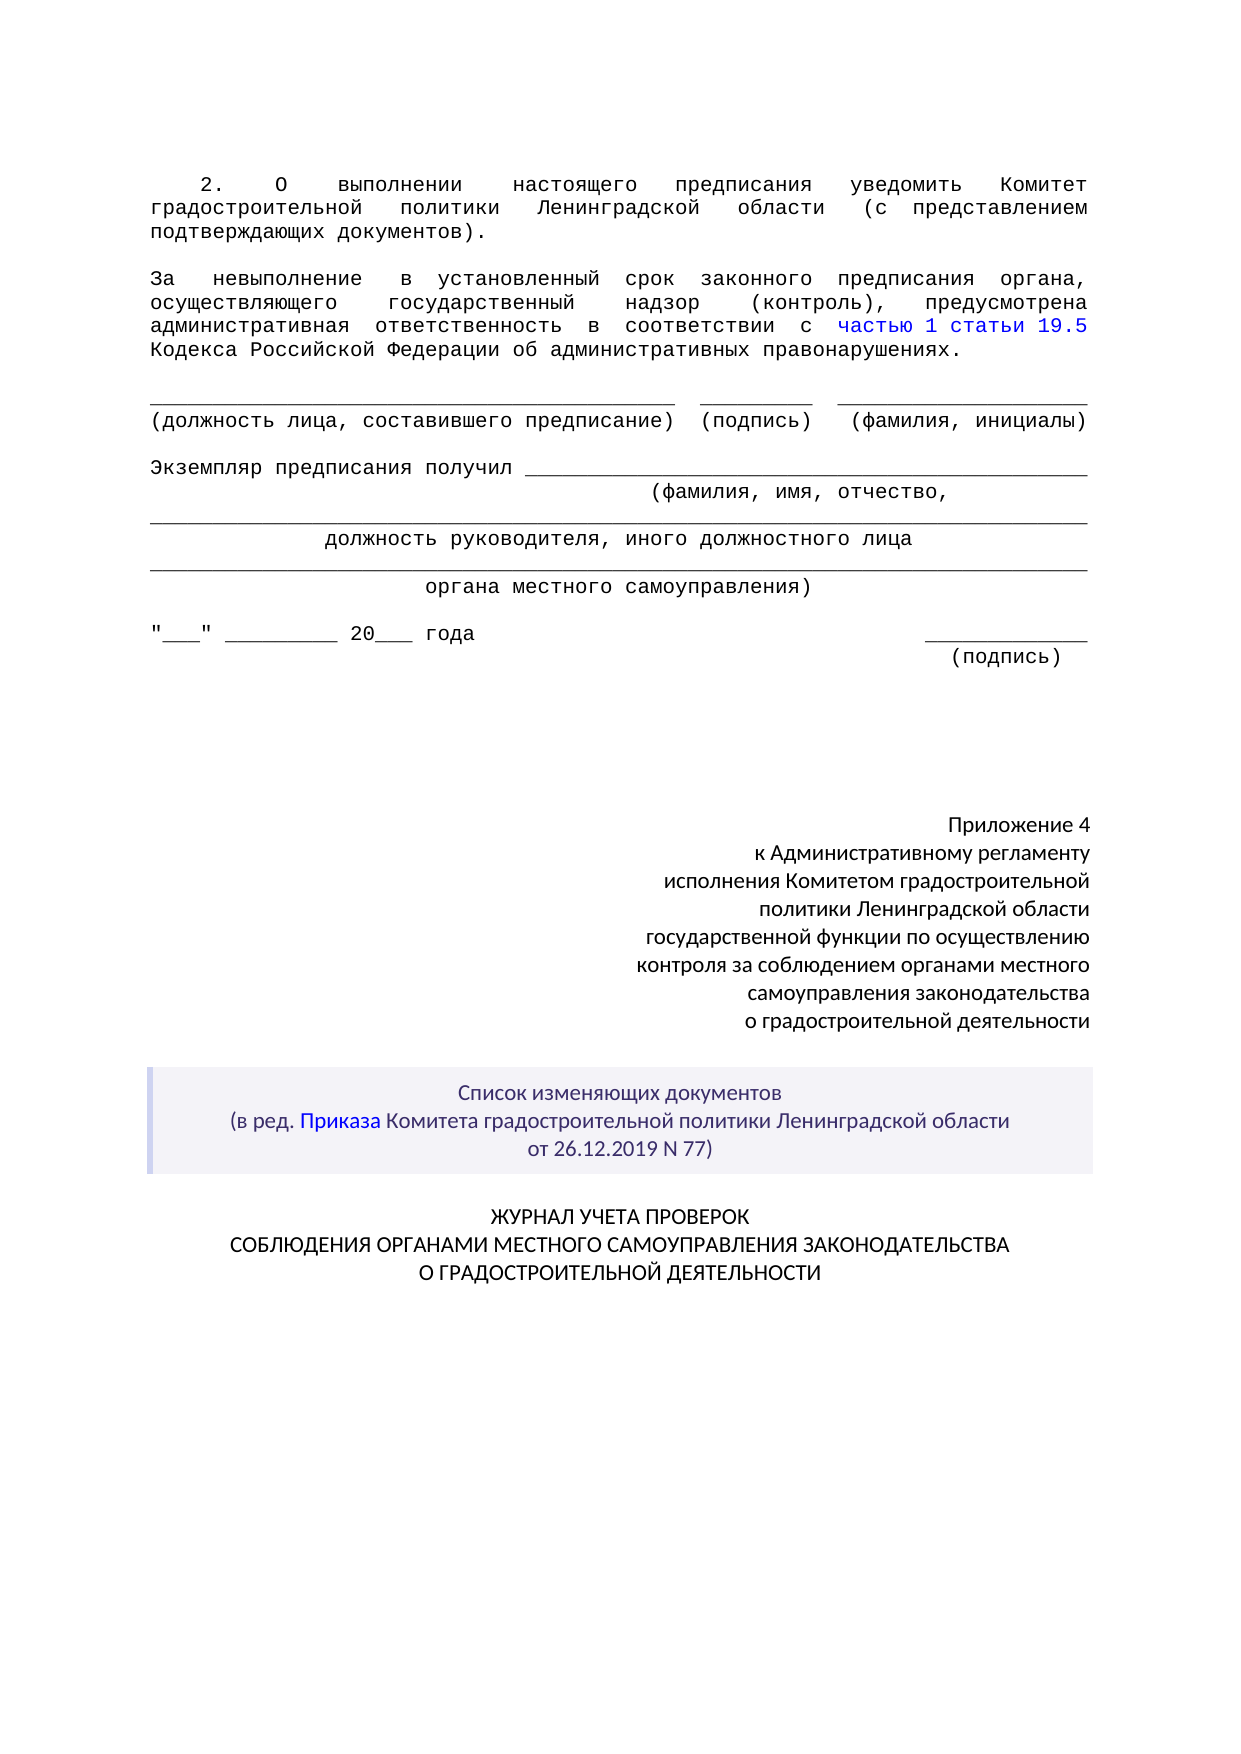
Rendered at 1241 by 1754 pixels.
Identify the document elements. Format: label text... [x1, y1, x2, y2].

text Экземпляр предписания получил _____________________________________________ [150, 457, 1090, 481]
text подтверждающих документов). [150, 221, 1090, 244]
table_header Список изменяющих документов (в ред. Приказа Комитета градостроительной политики Ленинградской области от 26.12.2019 N 77) [153, 1067, 1087, 1174]
text к Административному регламенту [150, 838, 1090, 866]
text исполнения Комитетом градостроительной [150, 866, 1090, 894]
text контроля за соблюдением органами местного [150, 950, 1090, 978]
text За невыполнение в установленный срок законного предписания органа, [150, 268, 1090, 292]
text административная ответственность в соответствии с частью 1 статьи 19.5 [150, 316, 1090, 339]
text ЖУРНАЛ УЧЕТА ПРОВЕРОК [150, 1202, 1090, 1230]
text СОБЛЮДЕНИЯ ОРГАНАМИ МЕСТНОГО САМОУПРАВЛЕНИЯ ЗАКОНОДАТЕЛЬСТВА [150, 1230, 1090, 1258]
text О ГРАДОСТРОИТЕЛЬНОЙ ДЕЯТЕЛЬНОСТИ [150, 1258, 1090, 1286]
text (подпись) [150, 647, 1090, 670]
text Кодекса Российской Федерации об административных правонарушениях. [150, 339, 1090, 363]
text Приложение 4 [150, 810, 1090, 838]
text ___________________________________________________________________________ [150, 505, 1090, 528]
text политики Ленинградской области [150, 894, 1090, 922]
text о градостроительной деятельности [150, 1006, 1090, 1034]
text (должность лица, составившего предписание) (подпись) (фамилия, инициалы) [150, 410, 1090, 434]
text осуществляющего государственный надзор (контроль), предусмотрена [150, 292, 1090, 316]
text органа местного самоуправления) [150, 576, 1090, 599]
text 2. О выполнении настоящего предписания уведомить Комитет [150, 174, 1090, 197]
text (фамилия, имя, отчество, [150, 481, 1090, 505]
text "___" _________ 20___ года _____________ [150, 623, 1090, 647]
text ___________________________________________________________________________ [150, 552, 1090, 576]
text __________________________________________ _________ ____________________ [150, 386, 1090, 410]
text государственной функции по осуществлению [150, 922, 1090, 950]
text самоуправления законодательства [150, 978, 1090, 1006]
text градостроительной политики Ленинградской области (с представлением [150, 197, 1090, 221]
text должность руководителя, иного должностного лица [150, 528, 1090, 552]
